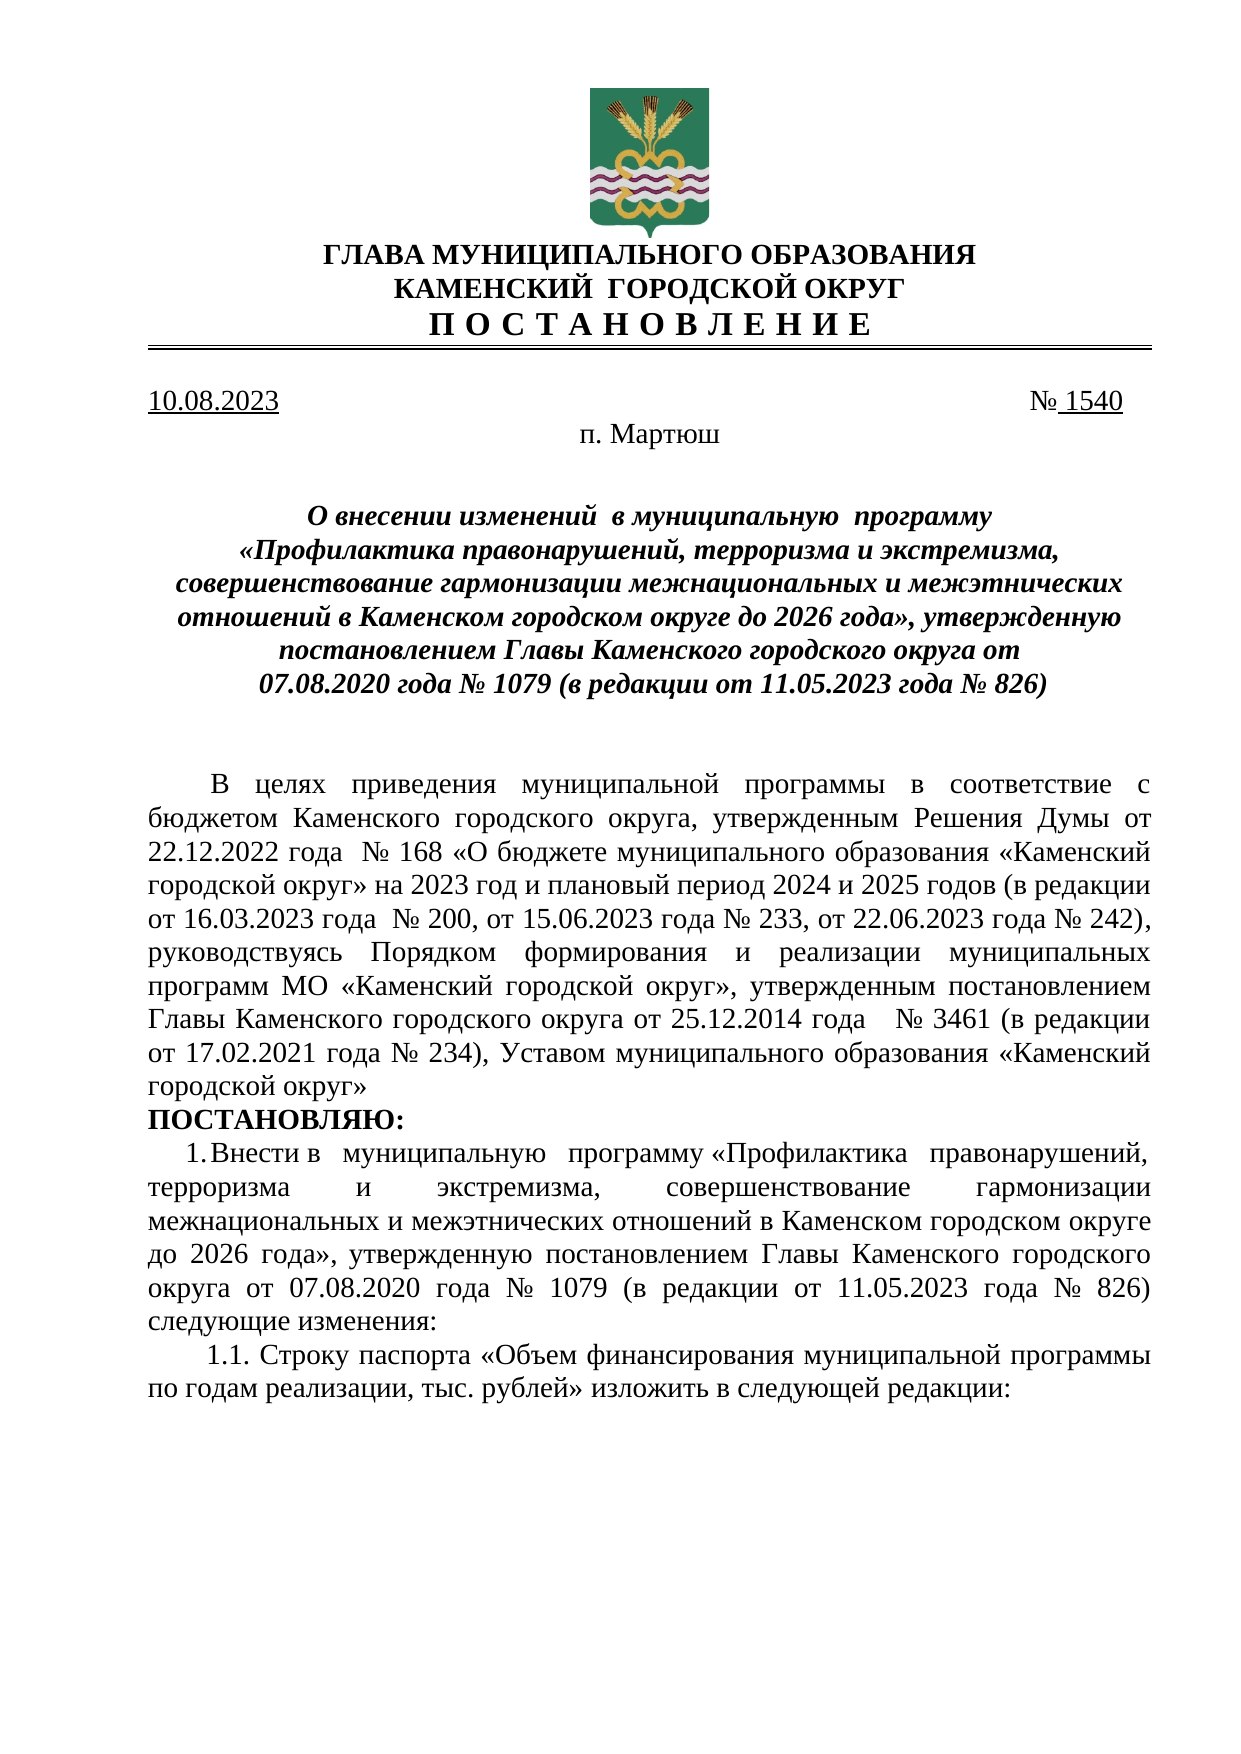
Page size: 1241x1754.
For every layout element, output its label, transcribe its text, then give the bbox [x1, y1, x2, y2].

list Внести в муниципальную программу «Профилактика правонарушений, [185, 1136, 1152, 1169]
text В целях приведения муниципальной программы в соответствие с бюджетом Каменского городского округа, утвержденным Решения Думы от 22.12.2022 года № 168 «О бюджете муниципального образования «Каменский городской округ» на 2023 год и плановый период 2024 и 2025 годов (в редакции от 16.03.2023 года № 200, от 15.06.2023 года № 233, от 22.06.2023 года № 242), руководствуясь Порядком формирования и реализации муниципальных программ МО «Каменский городской округ», утвержденным постановлением Главы Каменского городского округа от 25.12.2014 года № 3461 (в редакции от 17.02.2021 года № 234), Уставом муниципального образования «Каменский городской округ» [148, 800, 1152, 1102]
text ПОСТАНОВЛЯЮ: [148, 1102, 1152, 1136]
subtitle ПОСТАНОВЛЕНИЕ [148, 304, 1152, 345]
text 1.1. Строку паспорта «Объем финансирования муниципальной программы по годам реализации, тыс. рублей» изложить в следующей редакции: [148, 1337, 1152, 1404]
text 10.08.2023 № 1540 [148, 383, 1152, 417]
text терроризма и экстремизма, совершенствование гармонизации межнациональных и межэтнических отношений в Каменском городском округе до 2026 года», утвержденную постановлением Главы Каменского городского округа от 07.08.2020 года № 1079 (в редакции от 11.05.2023 года № 826) следующие изменения: [148, 1169, 1152, 1337]
text О внесении изменений в муниципальную программу [148, 498, 1152, 532]
text п. Мартюш [148, 417, 1152, 450]
text КАМЕНСКИЙ ГОРОДСКОЙ ОКРУГ [148, 271, 1152, 304]
text совершенствование гармонизации межнациональных и межэтнических отношений в Каменском городском округе до 2026 года», утвержденную постановлением Главы Каменского городского округа от [148, 565, 1152, 666]
text ГЛАВА МУНИЦИПАЛЬНОГО ОБРАЗОВАНИЯ [148, 237, 1152, 271]
text 07.08.2020 года № 1079 (в редакции от 11.05.2023 года № 826) [148, 666, 1152, 699]
text «Профилактика правонарушений, терроризма и экстремизма, [148, 532, 1152, 565]
picture [590, 88, 710, 238]
